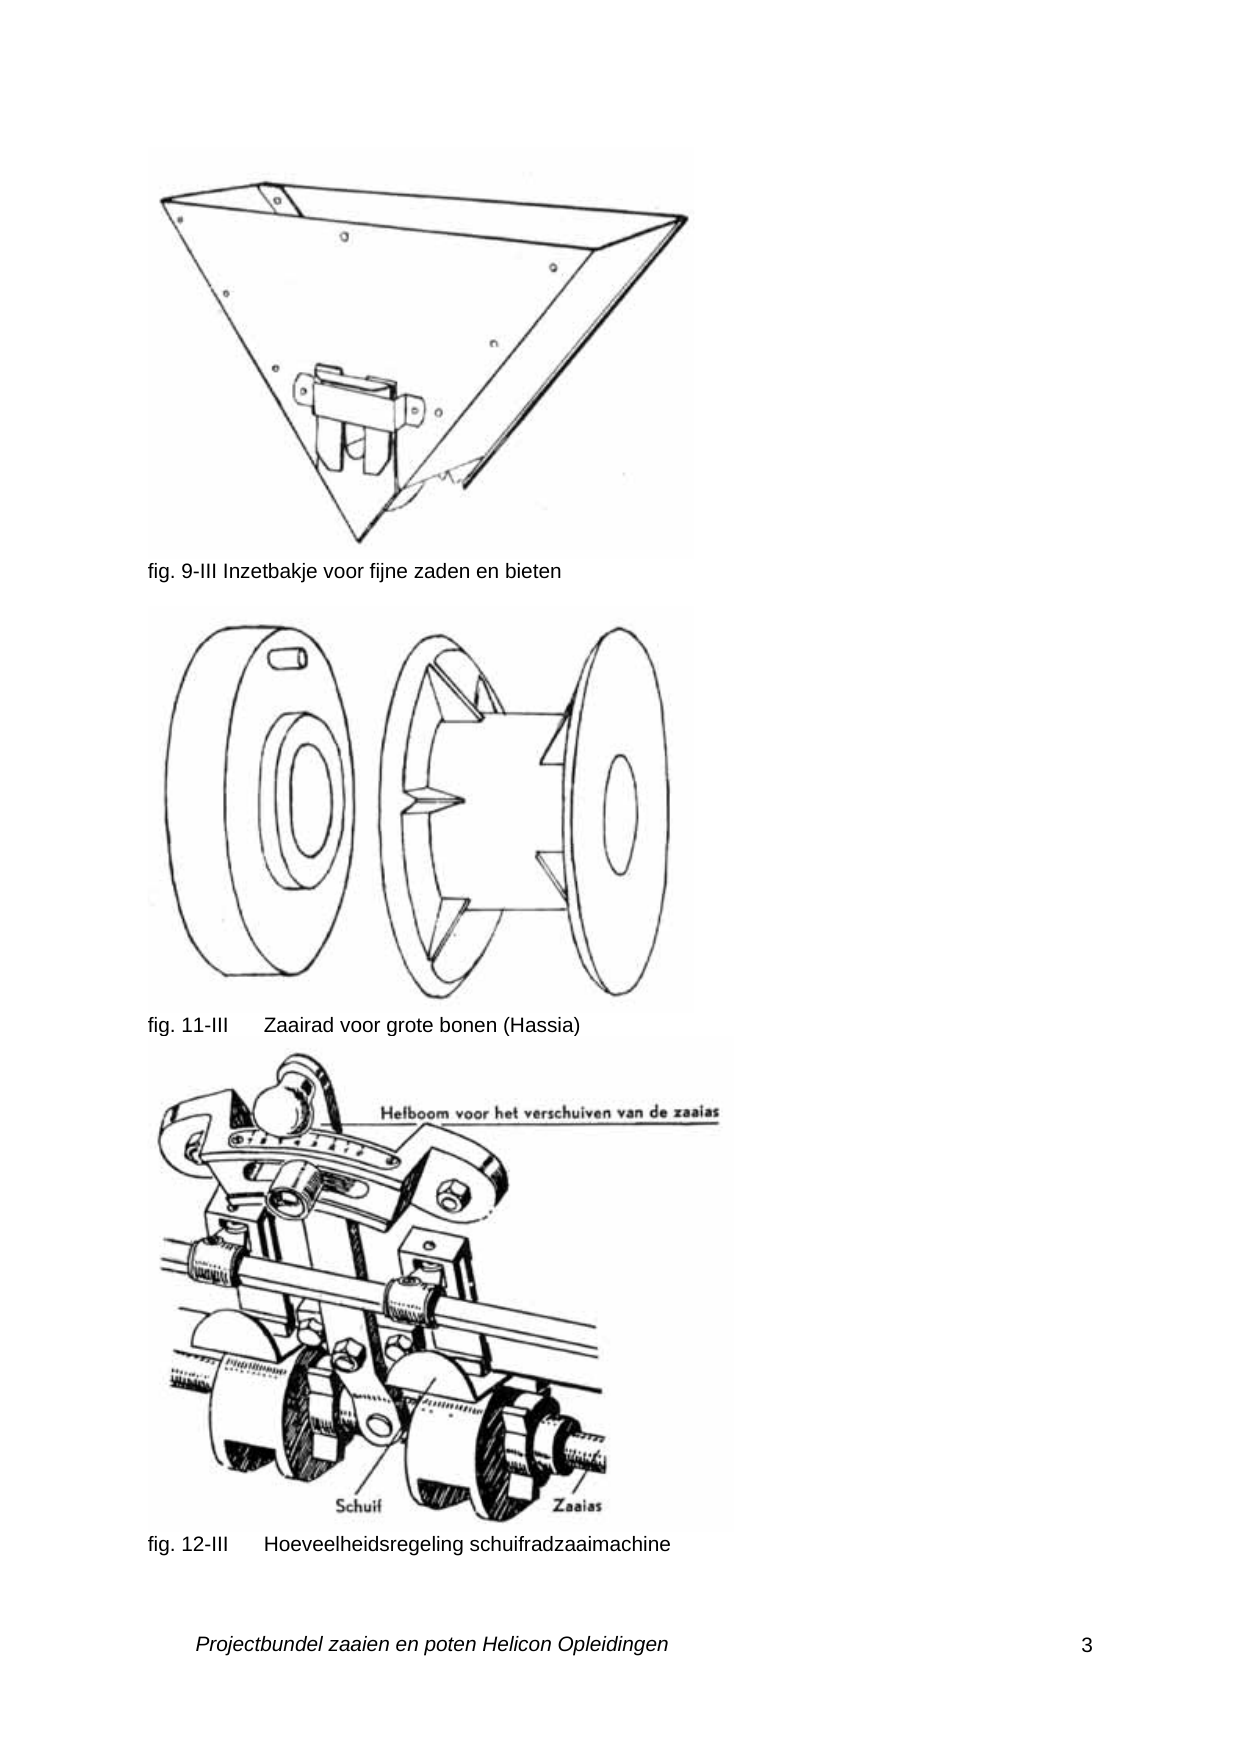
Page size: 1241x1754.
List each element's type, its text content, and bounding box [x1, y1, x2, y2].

picture [147, 147, 695, 559]
text fig. 11-III Zaairad voor grote bonen (Hassia) [148, 1013, 1093, 1037]
picture [147, 1036, 734, 1532]
text fig. 9-III Inzetbakje voor fijne zaden en bieten [148, 558, 1093, 582]
picture [147, 606, 695, 1013]
text fig. 12-III Hoeveelheidsregeling schuifradzaaimachine [148, 1532, 1093, 1556]
